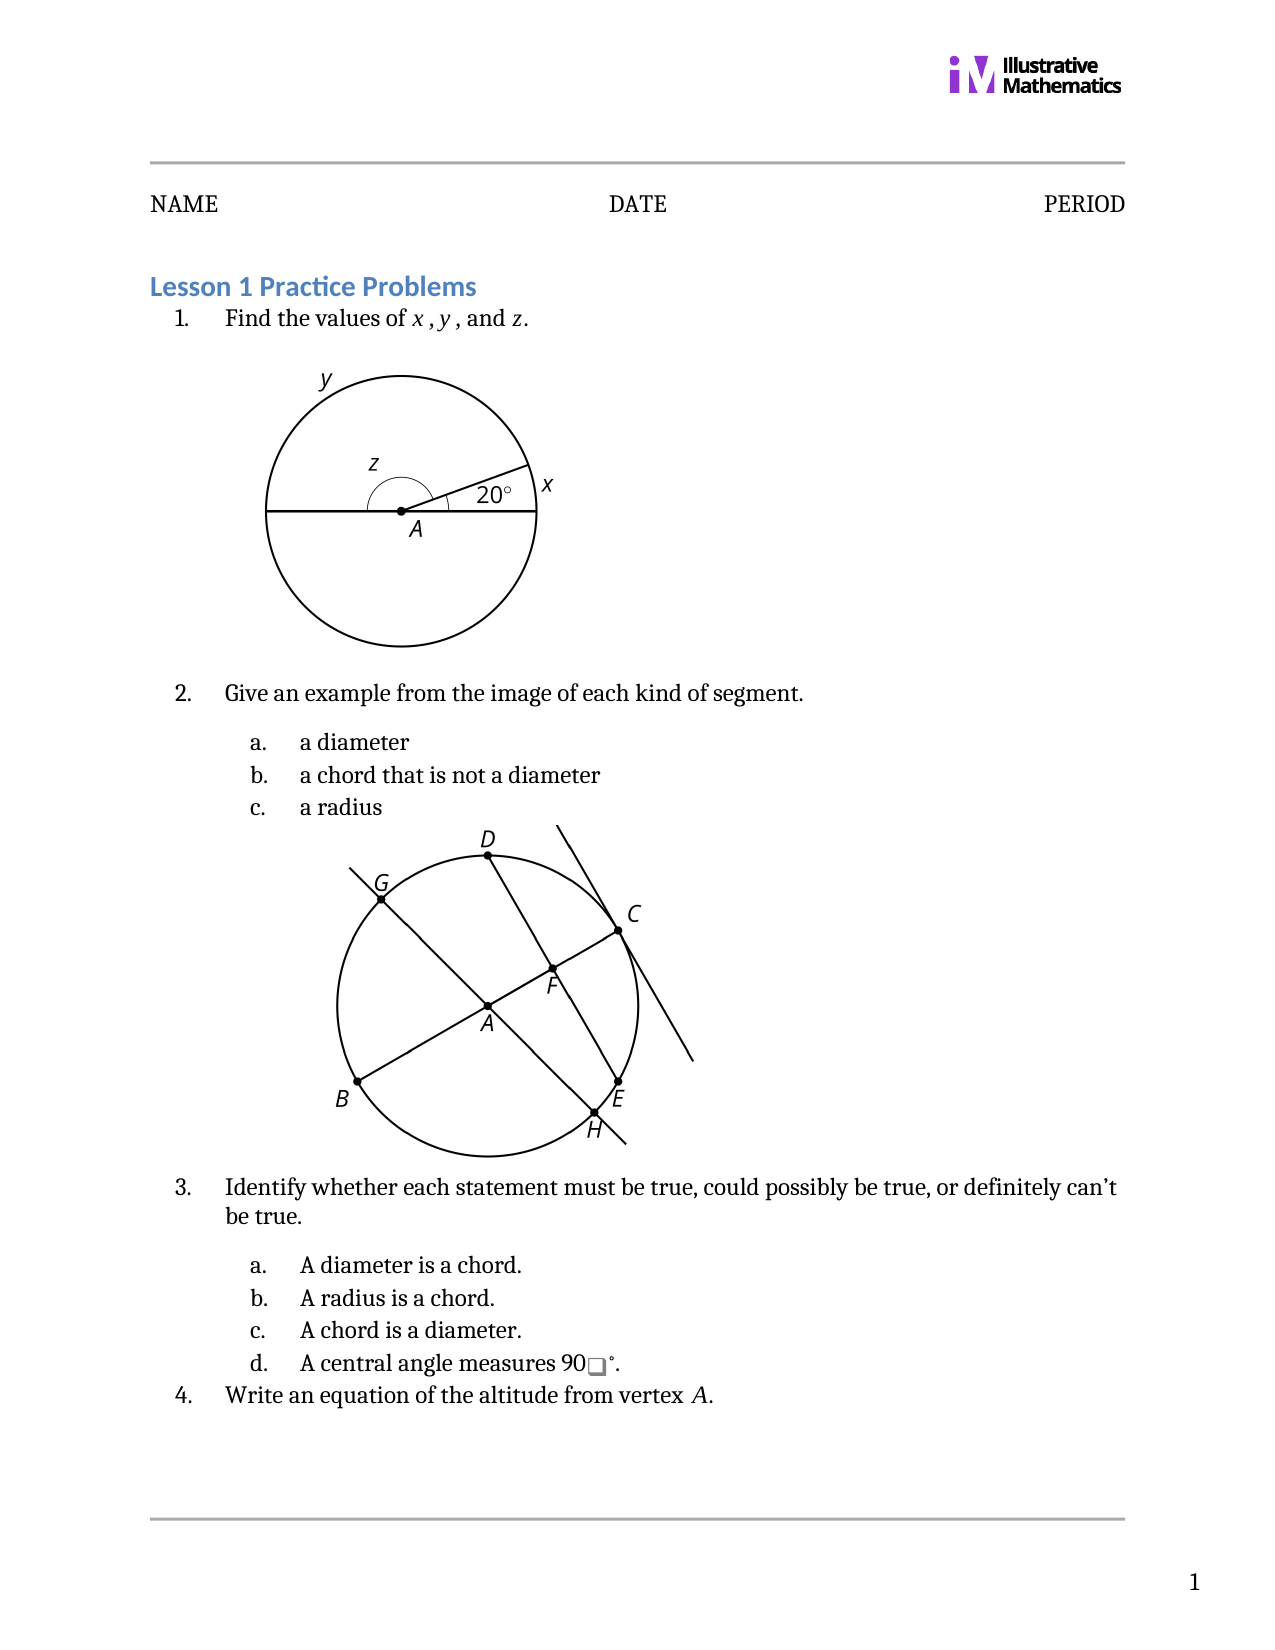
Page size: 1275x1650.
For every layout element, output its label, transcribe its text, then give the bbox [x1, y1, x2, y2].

list a chord that is not a diameter [250, 761, 1125, 789]
list A central angle measures 90. [250, 1349, 1125, 1378]
picture [949, 55, 1121, 93]
list A radius is a chord. [250, 1284, 1125, 1313]
list A chord is a diameter. [250, 1316, 1125, 1345]
list a radius [250, 793, 1125, 822]
picture [243, 353, 559, 669]
list a diameter [250, 728, 1125, 757]
list Find the values of and . [175, 304, 1125, 333]
subtitle Lesson 1 Practice Problems [150, 268, 1125, 304]
list A diameter is a chord. [250, 1251, 1125, 1280]
picture [243, 825, 732, 1164]
list Identify whether each statement must be true, could possibly be true, or definitely can’t be true. [175, 1173, 1125, 1231]
list Write an equation of the altitude from vertex . [175, 1381, 1125, 1410]
list Give an example from the image of each kind of segment. [175, 678, 1125, 707]
